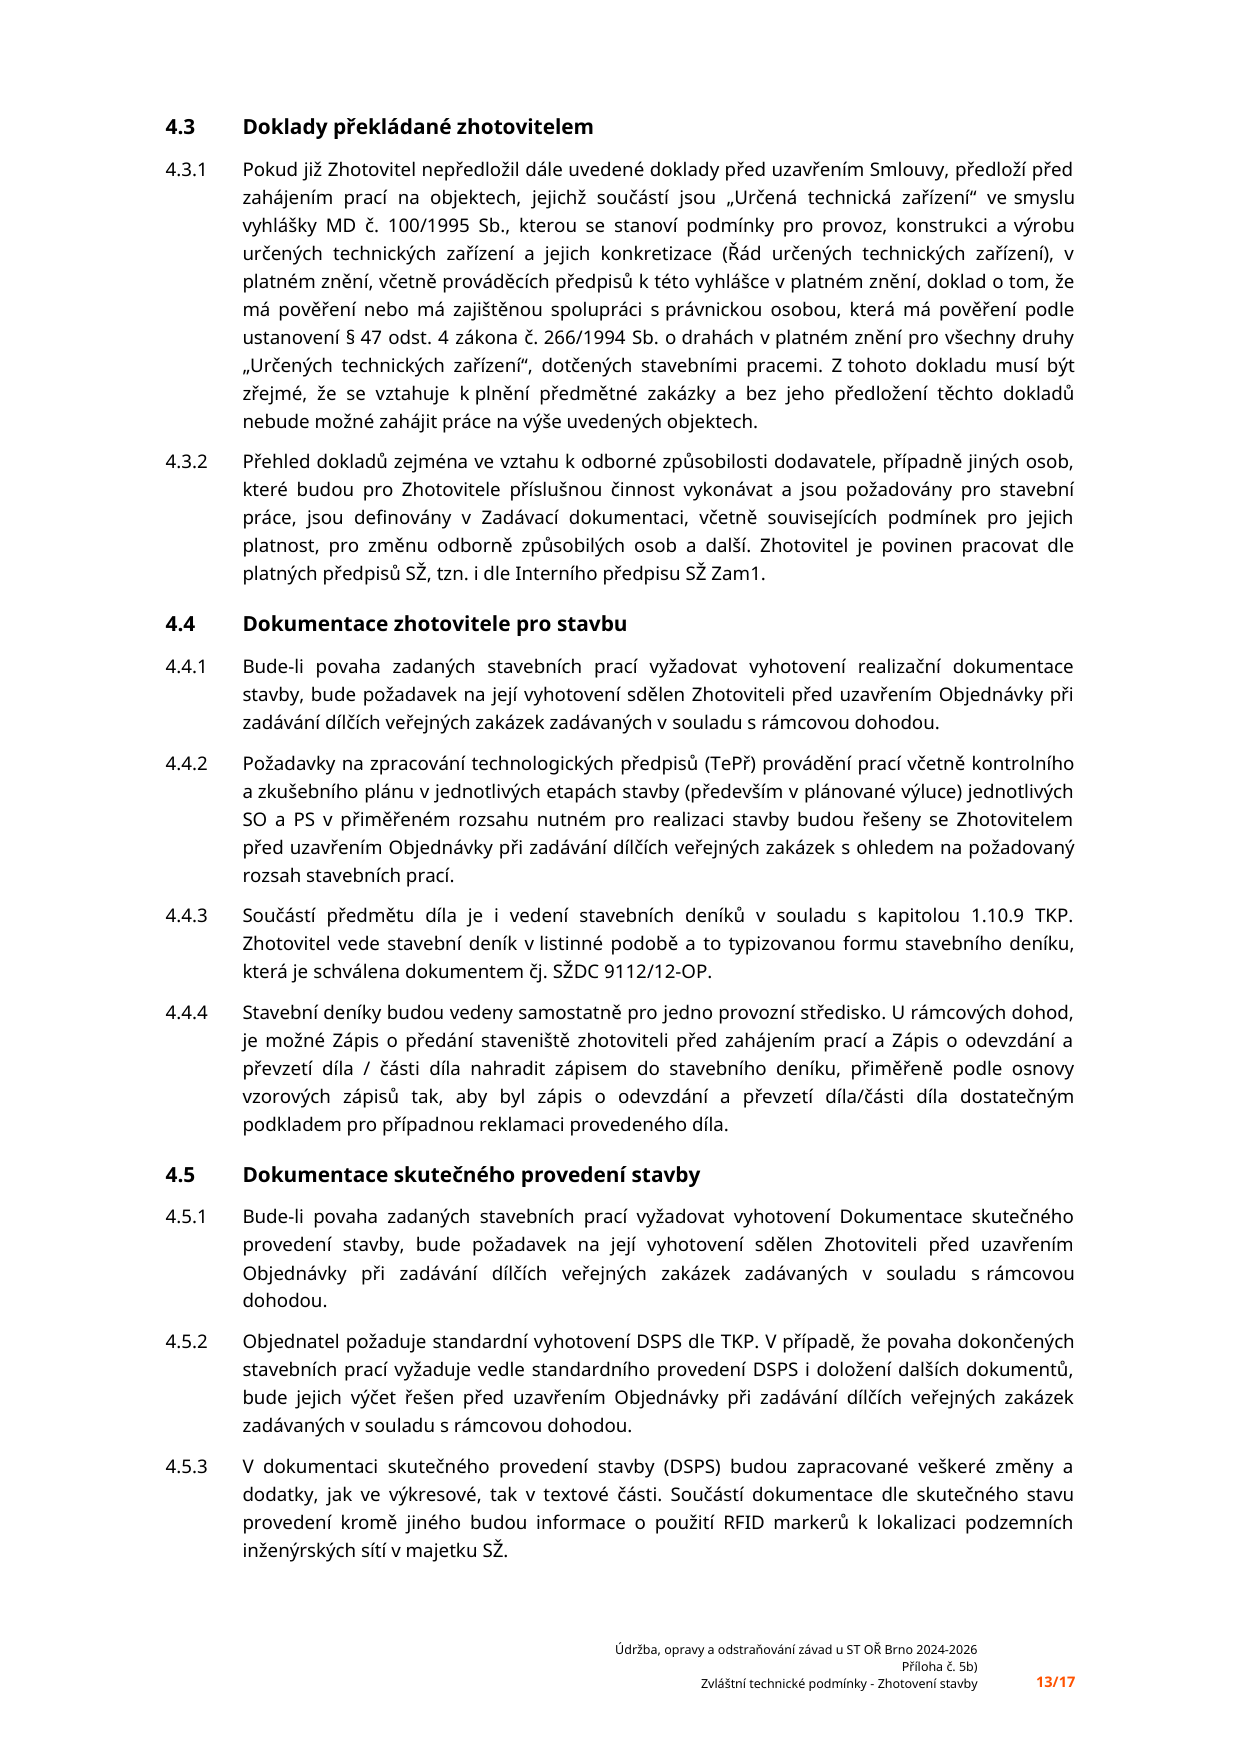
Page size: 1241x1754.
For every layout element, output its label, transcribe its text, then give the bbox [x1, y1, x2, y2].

text Přehled dokladů zejména ve vztahu k odborné způsobilosti dodavatele, případně jiných osob, které budou pro Zhotovitele příslušnou činnost vykonávat a jsou požadovány pro stavební práce, jsou definovány v Zadávací dokumentaci, včetně souvisejících podmínek pro jejich platnost, pro změnu odborně způsobilých osob a další. Zhotovitel je povinen pracovat dle platných předpisů SŽ, tzn. i dle Interního předpisu SŽ Zam1. [165, 449, 1075, 586]
text Požadavky na zpracování technologických předpisů (TePř) provádění prací včetně kontrolního a zkušebního plánu v jednotlivých etapách stavby (především v plánované výluce) jednotlivých SO a PS v přiměřeném rozsahu nutném pro realizaci stavby budou řešeny se Zhotovitelem před uzavřením Objednávky při zadávání dílčích veřejných zakázek s ohledem na požadovaný rozsah stavebních prací. [165, 750, 1075, 887]
text V dokumentaci skutečného provedení stavby (DSPS) budou zapracované veškeré změny a dodatky, jak ve výkresové, tak v textové části. Součástí dokumentace dle skutečného stavu provedení kromě jiného budou informace o použití RFID markerů k lokalizaci podzemních inženýrských sítí v majetku SŽ. [165, 1453, 1075, 1562]
text Objednatel požaduje standardní vyhotovení DSPS dle TKP. V případě, že povaha dokončených stavebních prací vyžaduje vedle standardního provedení DSPS i doložení dalších dokumentů, bude jejich výčet řešen před uzavřením Objednávky při zadávání dílčích veřejných zakázek zadávaných v souladu s rámcovou dohodou. [165, 1328, 1075, 1438]
text Doklady překládané zhotovitelem [165, 112, 1075, 141]
text Součástí předmětu díla je i vedení stavebních deníků v souladu s kapitolou 1.10.9 TKP. Zhotovitel vede stavební deník v listinné podobě a to typizovanou formu stavebního deníku, která je schválena dokumentem čj. SŽDC 9112/12-OP. [165, 902, 1075, 984]
list Bude-li povaha zadaných stavebních prací vyžadovat vyhotovení realizační dokumentace stavby, bude požadavek na její vyhotovení sdělen Zhotoviteli před uzavřením Objednávky při zadávání dílčích veřejných zakázek zadávaných v souladu s rámcovou dohodou. [165, 653, 1075, 735]
text Pokud již Zhotovitel nepředložil dále uvedené doklady před uzavřením Smlouvy, předloží před zahájením prací na objektech, jejichž součástí jsou „Určená technická zařízení“ ve smyslu vyhlášky MD č. 100/1995 Sb., kterou se stanoví podmínky pro provoz, konstrukci a výrobu určených technických zařízení a jejich konkretizace (Řád určených technických zařízení), v platném znění, včetně prováděcích předpisů k této vyhlášce v platném znění, doklad o tom, že má pověření nebo má zajištěnou spolupráci s právnickou osobou, která má pověření podle ustanovení § 47 odst. 4 zákona č. 266/1994 Sb. o drahách v platném znění pro všechny druhy „Určených technických zařízení“, dotčených stavebními pracemi. Z tohoto dokladu musí být zřejmé, že se vztahuje k plnění předmětné zakázky a bez jeho předložení těchto dokladů nebude možné zahájit práce na výše uvedených objektech. [165, 156, 1075, 434]
text Dokumentace skutečného provedení stavby [165, 1160, 1075, 1188]
text Dokumentace zhotovitele pro stavbu [165, 609, 1075, 638]
text Bude-li povaha zadaných stavebních prací vyžadovat vyhotovení Dokumentace skutečného provedení stavby, bude požadavek na její vyhotovení sdělen Zhotoviteli před uzavřením Objednávky při zadávání dílčích veřejných zakázek zadávaných v souladu s rámcovou dohodou. [165, 1204, 1075, 1313]
text Stavební deníky budou vedeny samostatně pro jedno provozní středisko. U rámcových dohod, je možné Zápis o předání staveniště zhotoviteli před zahájením prací a Zápis o odevzdání a převzetí díla / části díla nahradit zápisem do stavebního deníku, přiměřeně podle osnovy vzorových zápisů tak, aby byl zápis o odevzdání a převzetí díla/části díla dostatečným podkladem pro případnou reklamaci provedeného díla. [165, 999, 1075, 1137]
